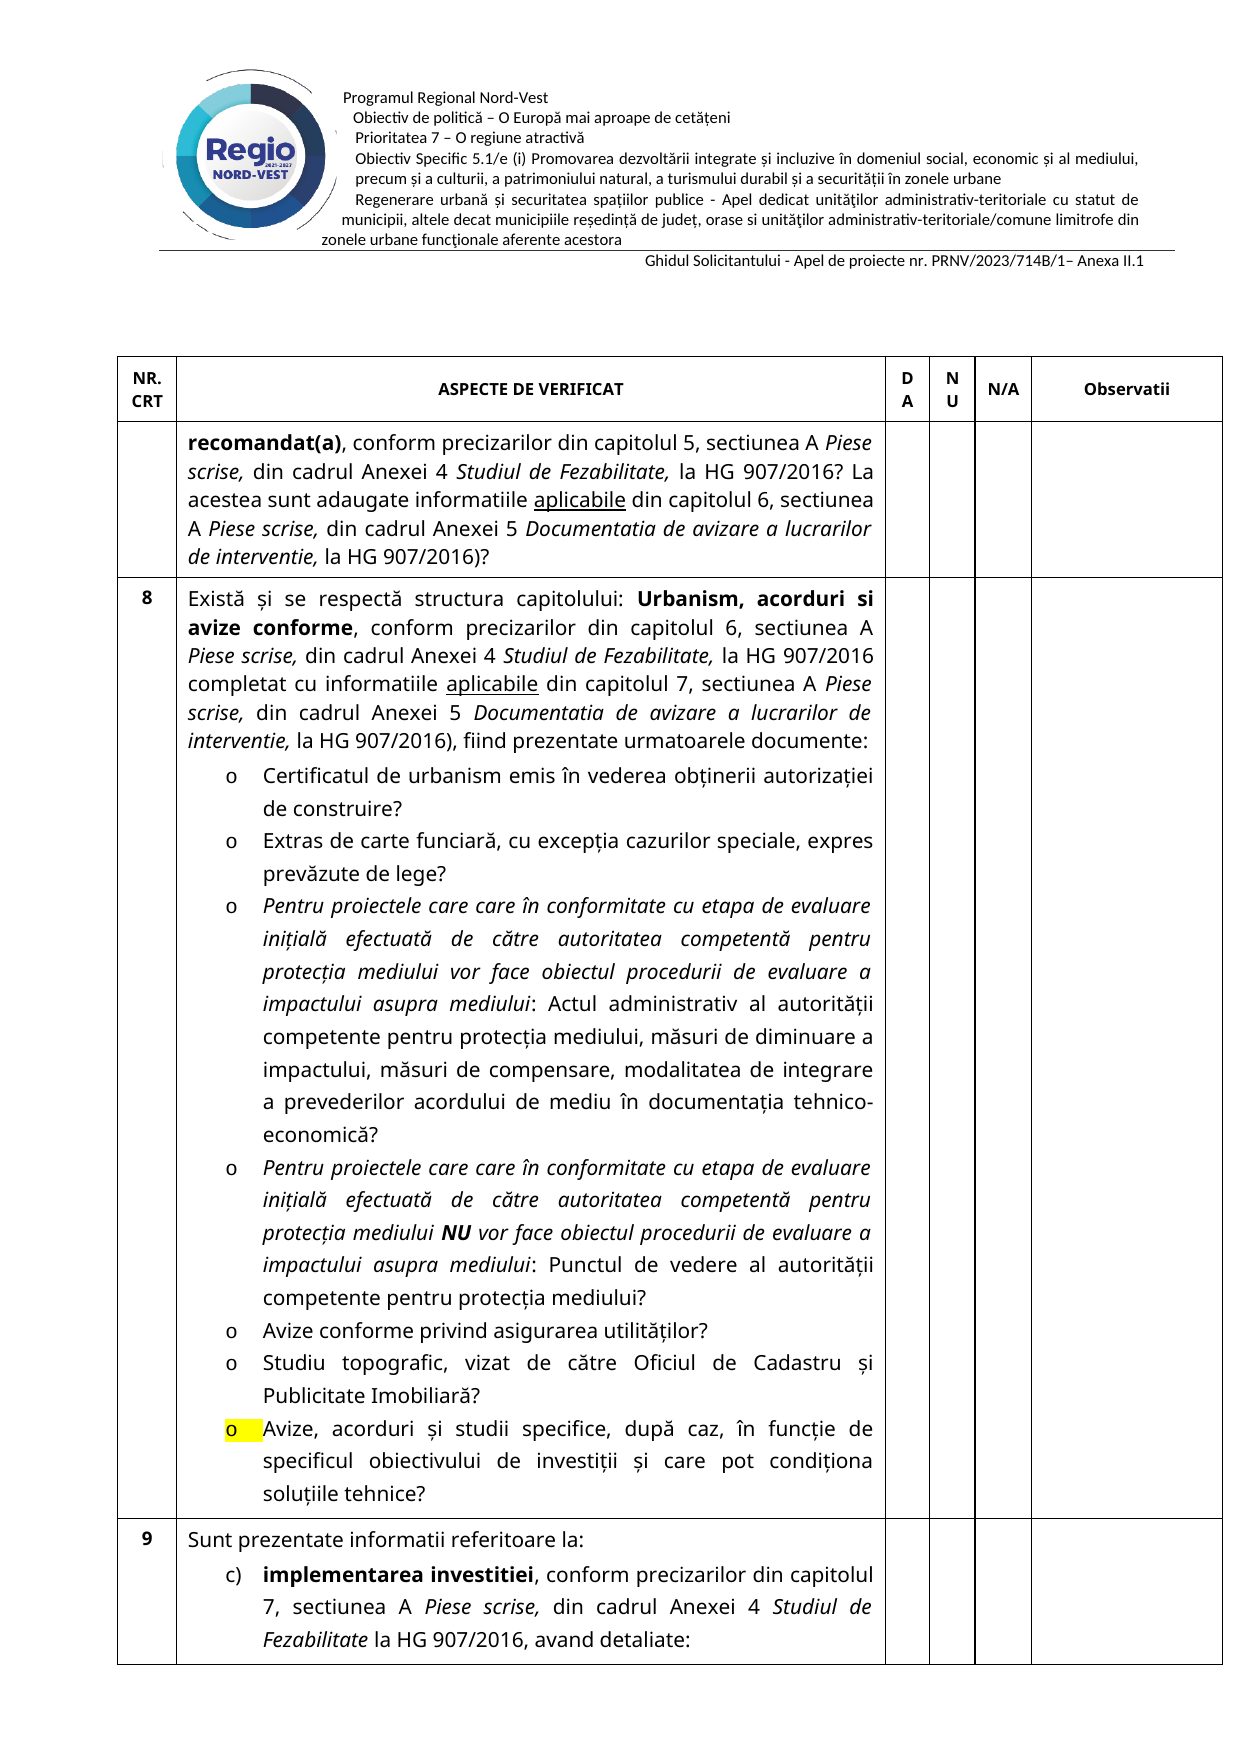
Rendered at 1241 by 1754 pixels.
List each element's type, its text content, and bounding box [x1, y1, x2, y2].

table_header Observatii [1032, 357, 1222, 421]
table_cell [976, 1519, 1031, 1663]
table_cell [976, 422, 1031, 577]
table_cell [930, 578, 974, 1518]
table_cell 7 [118, 422, 176, 577]
picture [161, 69, 337, 238]
table_cell Există şi se respectă structura capitolului: Urbanism, acorduri si avize conforme, conform precizarilor din capitolul 6, sectiunea A Piese scrise, din cadrul Anexei 4 Studiul de Fezabilitate, la HG 907/2016 completat cu informatiile aplicabile din capitolul 7, sectiunea A Piese scrise, din cadrul Anexei 5 Documentatia de avizare a lucrarilor de interventie, la HG 907/2016), fiind prezentate urmatoarele documente: Certificatul de urbanism emis în vederea obţinerii autorizaţiei de construire? Extras de carte funciară, cu excepţia cazurilor speciale, expres prevăzute de lege? Pentru proiectele care care în conformitate cu etapa de evaluare iniţială efectuată de către autoritatea competentă pentru protecţia mediului vor face obiectul procedurii de evaluare a impactului asupra mediului: Actul administrativ al autorităţii competente pentru protecţia mediului, măsuri de diminuare a impactului, măsuri de compensare, modalitatea de integrare a prevederilor acordului de mediu în documentaţia tehnico-economică? Pentru proiectele care care în conformitate cu etapa de evaluare iniţială efectuată de către autoritatea competentă pentru protecţia mediului NU vor face obiectul procedurii de evaluare a impactului asupra mediului: Punctul de vedere al autorităţii competente pentru protecţia mediului? Avize conforme privind asigurarea utilităţilor? Studiu topografic, vizat de către Oficiul de Cadastru şi Publicitate Imobiliară? Avize, acorduri şi studii specifice, după caz, în funcţie de specificul obiectivului de investiţii şi care pot condiţiona soluţiile tehnice? [177, 578, 885, 1518]
table_cell 9 [118, 1519, 176, 1663]
table_header ASPECTE DE VERIFICAT [177, 357, 885, 421]
table_header NU [930, 357, 974, 421]
table_cell [930, 422, 974, 577]
table_cell 8 [118, 578, 176, 1518]
table_cell [886, 1519, 929, 1663]
table_cell [930, 1519, 974, 1663]
table_cell [976, 578, 1031, 1518]
table_cell [1032, 1519, 1222, 1663]
table_header DA [886, 357, 929, 421]
table_cell [886, 578, 929, 1518]
table_cell [886, 422, 929, 577]
table_header NR. CRT [118, 357, 176, 421]
table_cell [1032, 578, 1222, 1518]
table_header N/A [976, 357, 1031, 421]
table_cell [1032, 422, 1222, 577]
